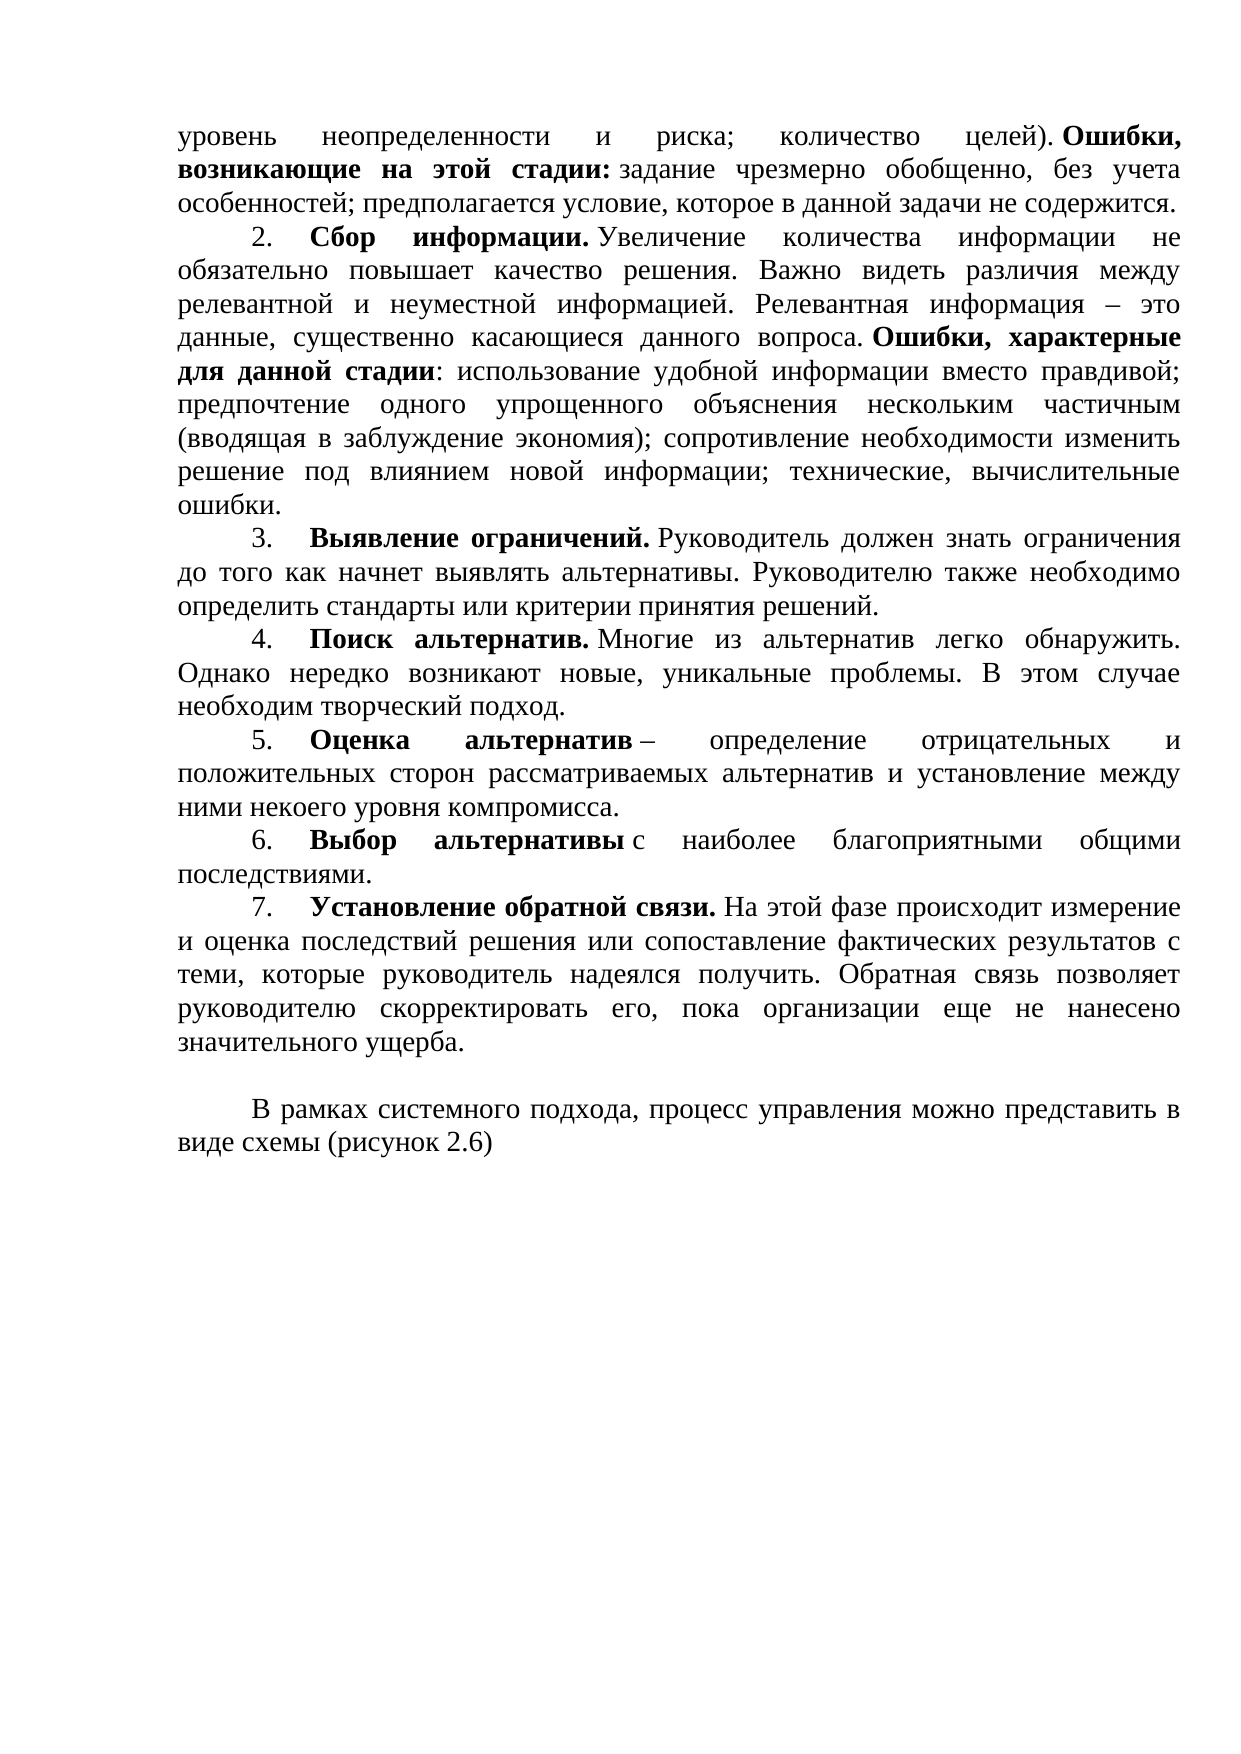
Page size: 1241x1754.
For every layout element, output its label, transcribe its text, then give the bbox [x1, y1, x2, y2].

text В рамках системного подхода, процесс управления можно представить в виде схемы (рисунок 2.6) [177, 1091, 1181, 1158]
text 5. Оценка альтернатив – определение отрицательных и положительных сторон рассматриваемых альтернатив и установление между ними некоего уровня компромисса. [177, 722, 1181, 822]
text 2. Сбор информации. Увеличение количества информации не обязательно повышает качество решения. Важно видеть различия между релевантной и неуместной информацией. Релевантная информация – это данные, существенно касающиеся данного вопроса. Ошибки, характерные для данной стадии: использование удобной информации вместо правдивой; предпочтение одного упрощенного объяснения нескольким частичным (вводящая в заблуждение экономия); сопротивление необходимости изменить решение под влиянием новой информации; технические, вычислительные ошибки. [177, 219, 1181, 521]
text 3. Выявление ограничений. Руководитель должен знать ограничения до того как начнет выявлять альтернативы. Руководителю также необходимо определить стандарты или критерии принятия решений. [177, 521, 1181, 621]
text 6. Выбор альтернативы с наиболее благоприятными общими последствиями. [177, 822, 1181, 889]
text 4. Поиск альтернатив. Многие из альтернатив легко обнаружить. Однако нередко возникают новые, уникальные проблемы. В этом случае необходим творческий подход. [177, 621, 1181, 722]
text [177, 118, 1181, 219]
text 7. Установление обратной связи. На этой фазе происходит измерение и оценка последствий решения или сопоставление фактических результатов с теми, которые руководитель надеялся получить. Обратная связь позволяет руководителю скорректировать его, пока организации еще не нанесено значительного ущерба. [177, 889, 1181, 1057]
